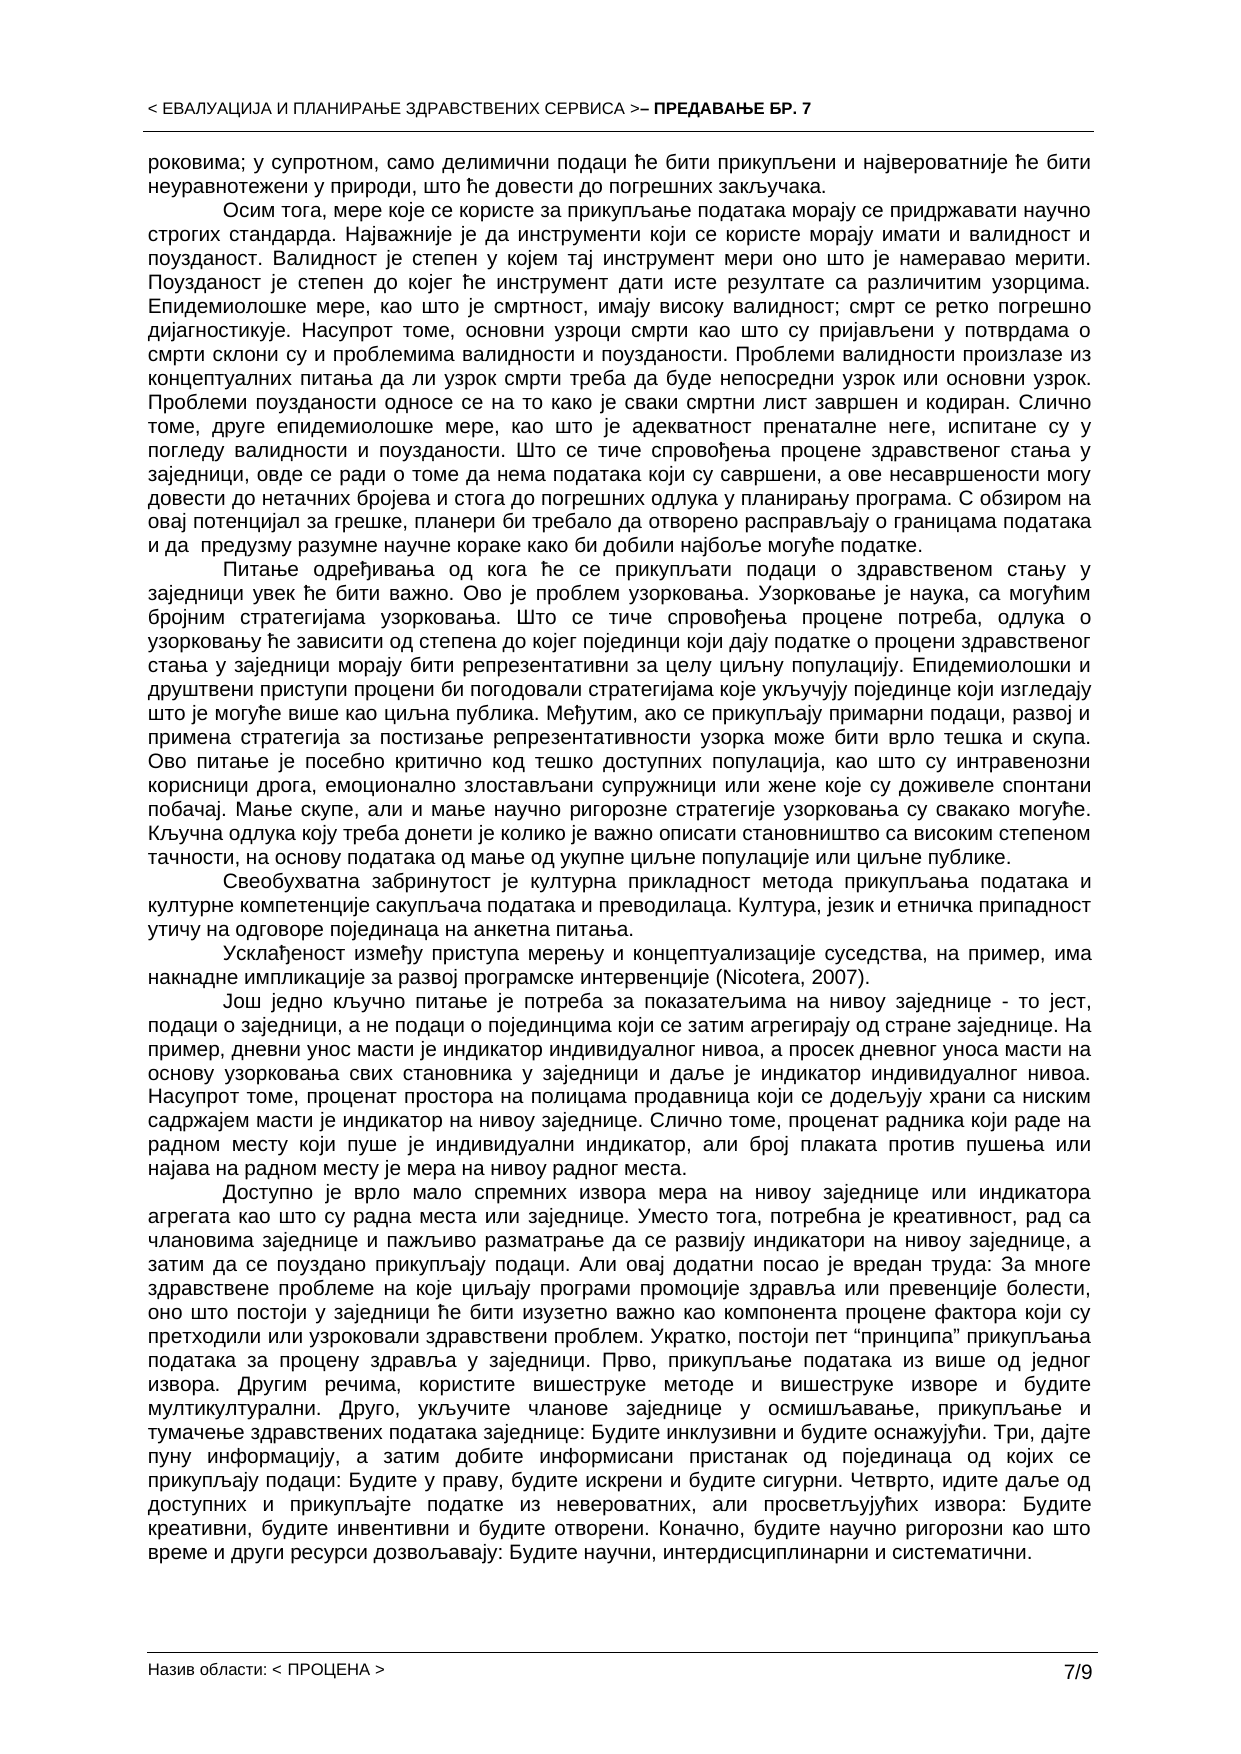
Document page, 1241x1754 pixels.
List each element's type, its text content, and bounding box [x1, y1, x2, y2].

text Осим тога, мере које се користе за прикупљање података морају се придржавати научно строгих стандарда. Најважније је да инструменти који се користе морају имати и валидност и поузданост. Валидност је степен у којем тај инструмент мери оно што је намеравао мерити. Поузданост је степен до којег ће инструмент дати исте резултате са различитим узорцима. Епидемиолошке мере, као што је смртност, имају високу валидност; смрт се ретко погрешно дијагностикује. Насупрот томе, основни узроци смрти као што су пријављени у потврдама о смрти склони су и проблемима валидности и поузданости. Проблеми валидности произлазе из концептуалних питања да ли узрок смрти треба да буде непосредни узрок или основни узрок. Проблеми поузданости односе се на то како је сваки смртни лист завршен и кодиран. Слично томе, друге епидемиолошке мере, као што је адекватност пренаталне неге, испитане су у погледу валидности и поузданости. Што се тиче спровођења процене здравственог стања у заједници, овде се ради о томе да нема података који су савршени, а ове несавршености могу довести до нетачних бројева и стога до погрешних одлука у планирању програма. С обзиром на овај потенцијал за грешке, планери би требало да отворено расправљају о границама података и да предузму разумне научне кораке како би добили најбоље могуће податке. [148, 198, 1092, 557]
text Свеобухватна забринутост је културна прикладност метода прикупљања података и културне компетенције сакупљача података и преводилаца. Култура, језик и етничка припадност утичу на одговоре појединаца на анкетна питања. [148, 869, 1092, 941]
text Усклађеност између приступа мерењу и концептуализације суседства, на пример, има накнадне импликације за развој програмске интервенције (Nicotera, 2007). [148, 941, 1092, 988]
text Доступно је врло мало спремних извора мера на нивоу заједнице или индикатора агрегата као што су радна места или заједнице. Уместо тога, потребна је креативност, рад са члановима заједнице и пажљиво разматрање да се развију индикатори на нивоу заједнице, а затим да се поуздано прикупљају подаци. Али овај додатни посао је вредан труда: За многе здравствене проблеме на које циљају програми промоције здравља или превенције болести, оно што постоји у заједници ће бити изузетно важно као компонента процене фактора који су претходили или узроковали здравствени проблем. Укратко, постоји пет “принципа” прикупљања података за процену здравља у заједници. Прво, прикупљање података из више од једног извора. Другим речима, користите вишеструке методе и вишеструке изворе и будите мултикултурални. Друго, укључите чланове заједнице у осмишљавање, прикупљање и тумачење здравствених података заједнице: Будите инклузивни и будите оснажујући. Три, дајте пуну информацију, а затим добите информисани пристанак од појединаца од којих се прикупљају подаци: Будите у праву, будите искрени и будите сигурни. Четврто, идите даље од доступних и прикупљајте податке из невероватних, али просветљујућих извора: Будите креативни, будите инвентивни и будите отворени. Коначно, будите научно ригорозни као што време и други ресурси дозвољавају: Будите научни, интердисциплинарни и систематични. [148, 1180, 1092, 1563]
text Још једно кључно питање је потреба за показатељима на нивоу заједнице - то јест, подаци о заједници, а не подаци о појединцима који се затим агрегирају од стране заједнице. На пример, дневни унос масти је индикатор индивидуалног нивоа, а просек дневног уноса масти на основу узорковања свих становника у заједници и даље је индикатор индивидуалног нивоа. Насупрот томе, проценат простора на полицама продавница који се додељују храни са ниским садржајем масти је индикатор на нивоу заједнице. Слично томе, проценат радника који раде на радном месту који пуше је индивидуални индикатор, али број плаката против пушења или најава на радном месту је мера на нивоу радног места. [148, 988, 1092, 1180]
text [148, 150, 1092, 198]
text Питање одређивања од кога ће се прикупљати подаци о здравственом стању у заједници увек ће бити важно. Ово је проблем узорковања. Узорковање је наука, са могућим бројним стратегијама узорковања. Што се тиче спровођења процене потреба, одлука о узорковању ће зависити од степена до којег појединци који дају податке о процени здравственог стања у заједници морају бити репрезентативни за целу циљну популацију. Епидемиолошки и друштвени приступи процени би погодовали стратегијама које укључују појединце који изгледају што је могуће више као циљна публика. Међутим, ако се прикупљају примарни подаци, развој и примeна стратегија за постизање репрезентативности узорка може бити врло тешка и скупа. Ово питање је посебно критично код тешко доступних популација, као што су интравенозни корисници дрога, емоционално злостављани супружници или жене које су доживеле спонтани побачај. Мање скупе, али и мање научно ригорозне стратегије узорковања су свакако могуће. Кључна одлука коју треба донети је колико је важно описати становништво са високим степеном тачности, на основу података од мање од укупне циљне популације или циљне публике. [148, 557, 1092, 869]
